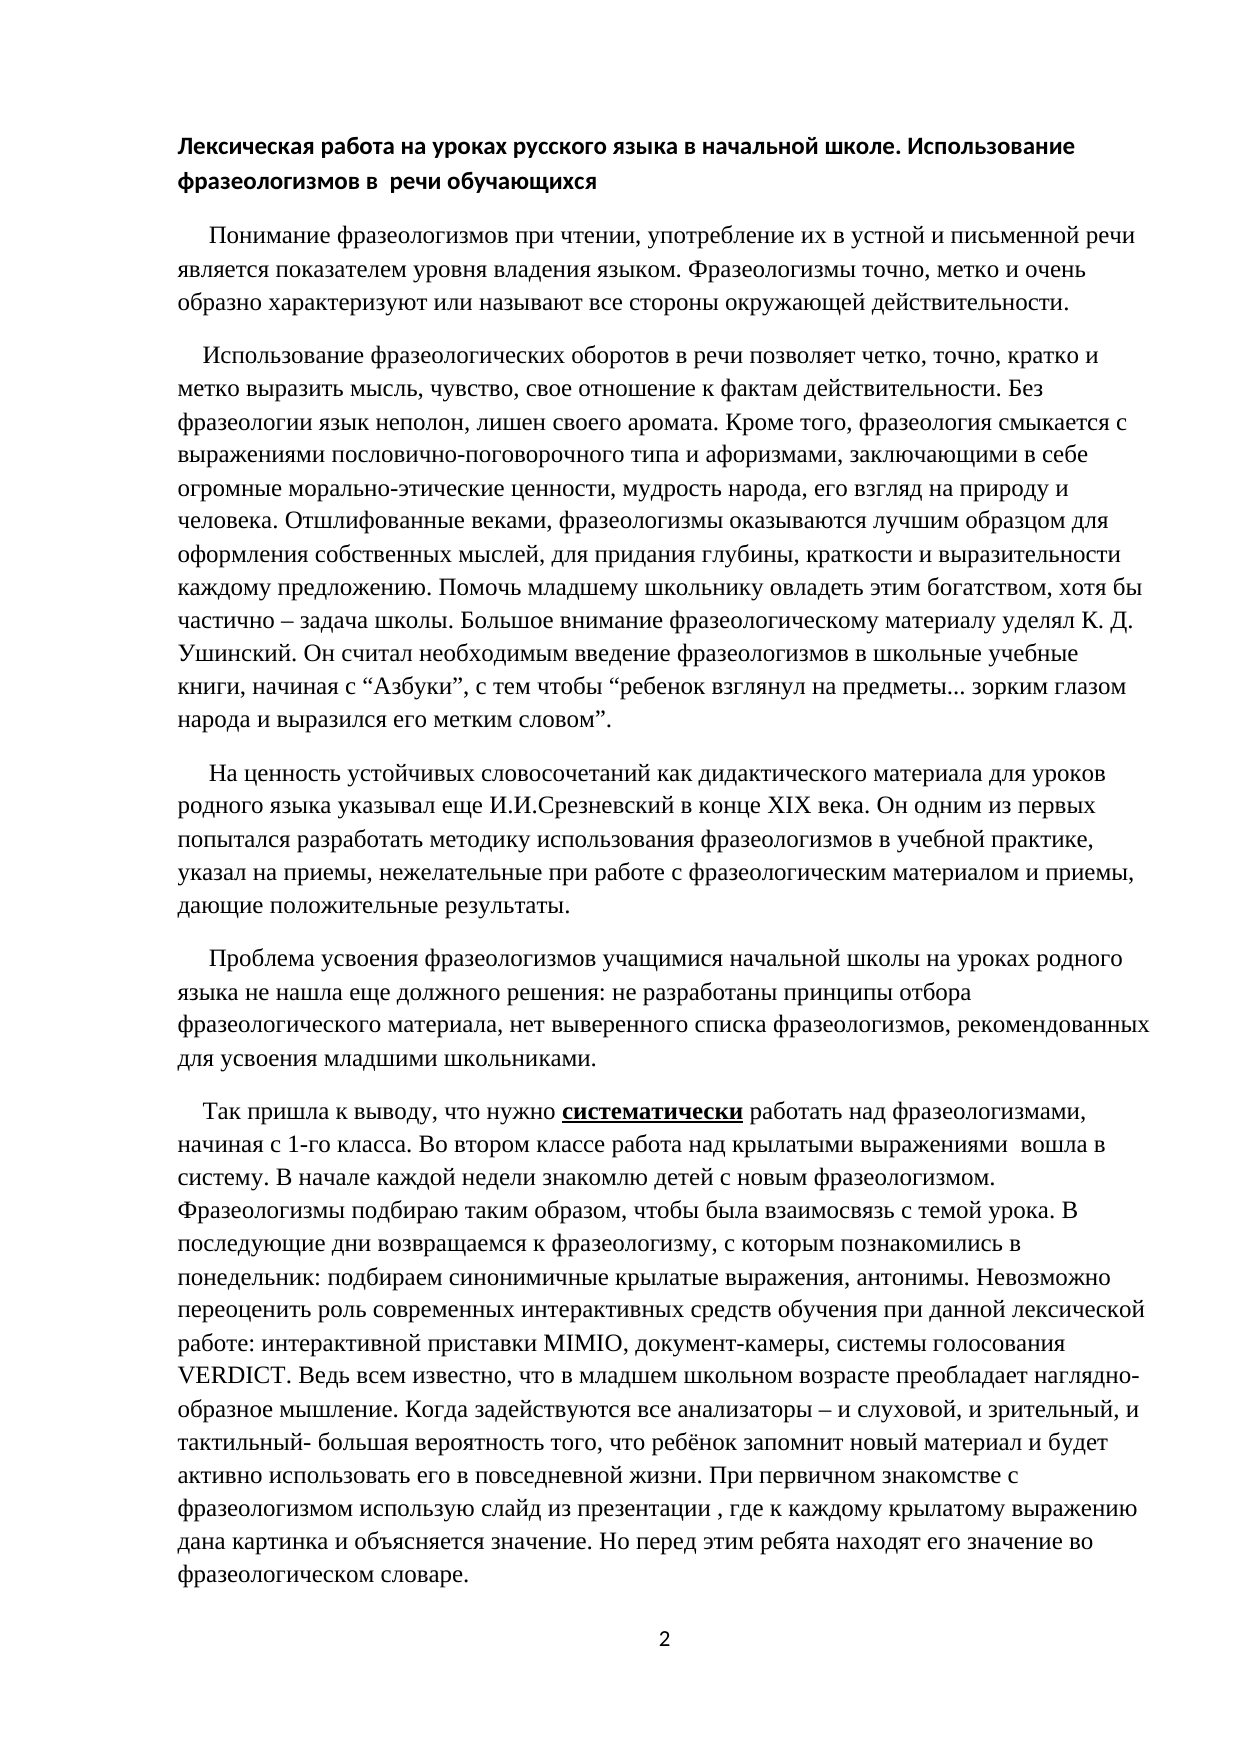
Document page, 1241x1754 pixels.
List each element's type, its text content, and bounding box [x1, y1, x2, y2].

text Понимание фразеологизмов при чтении, употребление их в устной и письменной речи является показателем уровня владения языком. Фразеологизмы точно, метко и очень образно характеризуют или называют все стороны окружающей действительности. [177, 221, 1152, 315]
text Так пришла к выводу, что нужно систематически работать над фразеологизмами, начиная с 1-го класса. Во втором классе работа над крылатыми выражениями вошла в систему. В начале каждой недели знакомлю детей с новым фразеологизмом. Фразеологизмы подбираю таким образом, чтобы была взаимосвязь с темой урока. В последующие дни возвращаемся к фразеологизму, с которым познакомились в понедельник: подбираем синонимичные крылатые выражения, антонимы. Невозможно переоценить роль современных интерактивных средств обучения при данной лексической работе: интерактивной приставки МIMIO, документ-камеры, системы голосования VERDICT. Ведь всем известно, что в младшем школьном возрасте преобладает наглядно-образное мышление. Когда задействуются все анализаторы – и слуховой, и зрительный, и тактильный- большая вероятность того, что ребёнок запомнит новый материал и будет активно использовать его в повседневной жизни. При первичном знакомстве с фразеологизмом использую слайд из презентации , где к каждому крылатому выражению дана картинка и объясняется значение. Но перед этим ребята находят его значение во фразеологическом словаре. [177, 1096, 1152, 1587]
text На ценность устойчивых словосочетаний как дидактического материала для уроков родного языка указывал еще И.И.Срезневский в конце XIX века. Он одним из первых попытался разработать методику использования фразеологизмов в учебной практике, указал на приемы, нежелательные при работе с фразеологическим материалом и приемы, дающие положительные результаты. [177, 758, 1152, 918]
text Лексическая работа на уроках русского языка в начальной школе. Использование фразеологизмов в речи обучающихся [177, 130, 1152, 195]
text Проблема усвоения фразеологизмов учащимися начальной школы на уроках родного языка не нашла еще должного решения: не разработаны принципы отбора фразеологического материала, нет выверенного списка фразеологизмов, рекомендованных для усвоения младшими школьниками. [177, 943, 1152, 1071]
text Использование фразеологических оборотов в речи позволяет четко, точно, кратко и метко выразить мысль, чувство, свое отношение к фактам действительности. Без фразеологии язык неполон, лишен своего аромата. Кроме того, фразеология смыкается с выражениями пословично-поговорочного типа и афоризмами, заключающими в себе огромные морально-этические ценности, мудрость народа, его взгляд на природу и человека. Отшлифованные веками, фразеологизмы оказываются лучшим образцом для оформления собственных мыслей, для придания глубины, краткости и выразительности каждому предложению. Помочь младшему школьнику овладеть этим богатством, хотя бы частично – задача школы. Большое внимание фразеологическому материалу уделял К. Д. Ушинский. Он считал необходимым введение фразеологизмов в школьные учебные книги, начиная с “Азбуки”, с тем чтобы “ребенок взглянул на предметы... зорким глазом народа и выразился его метким словом”. [177, 341, 1152, 732]
